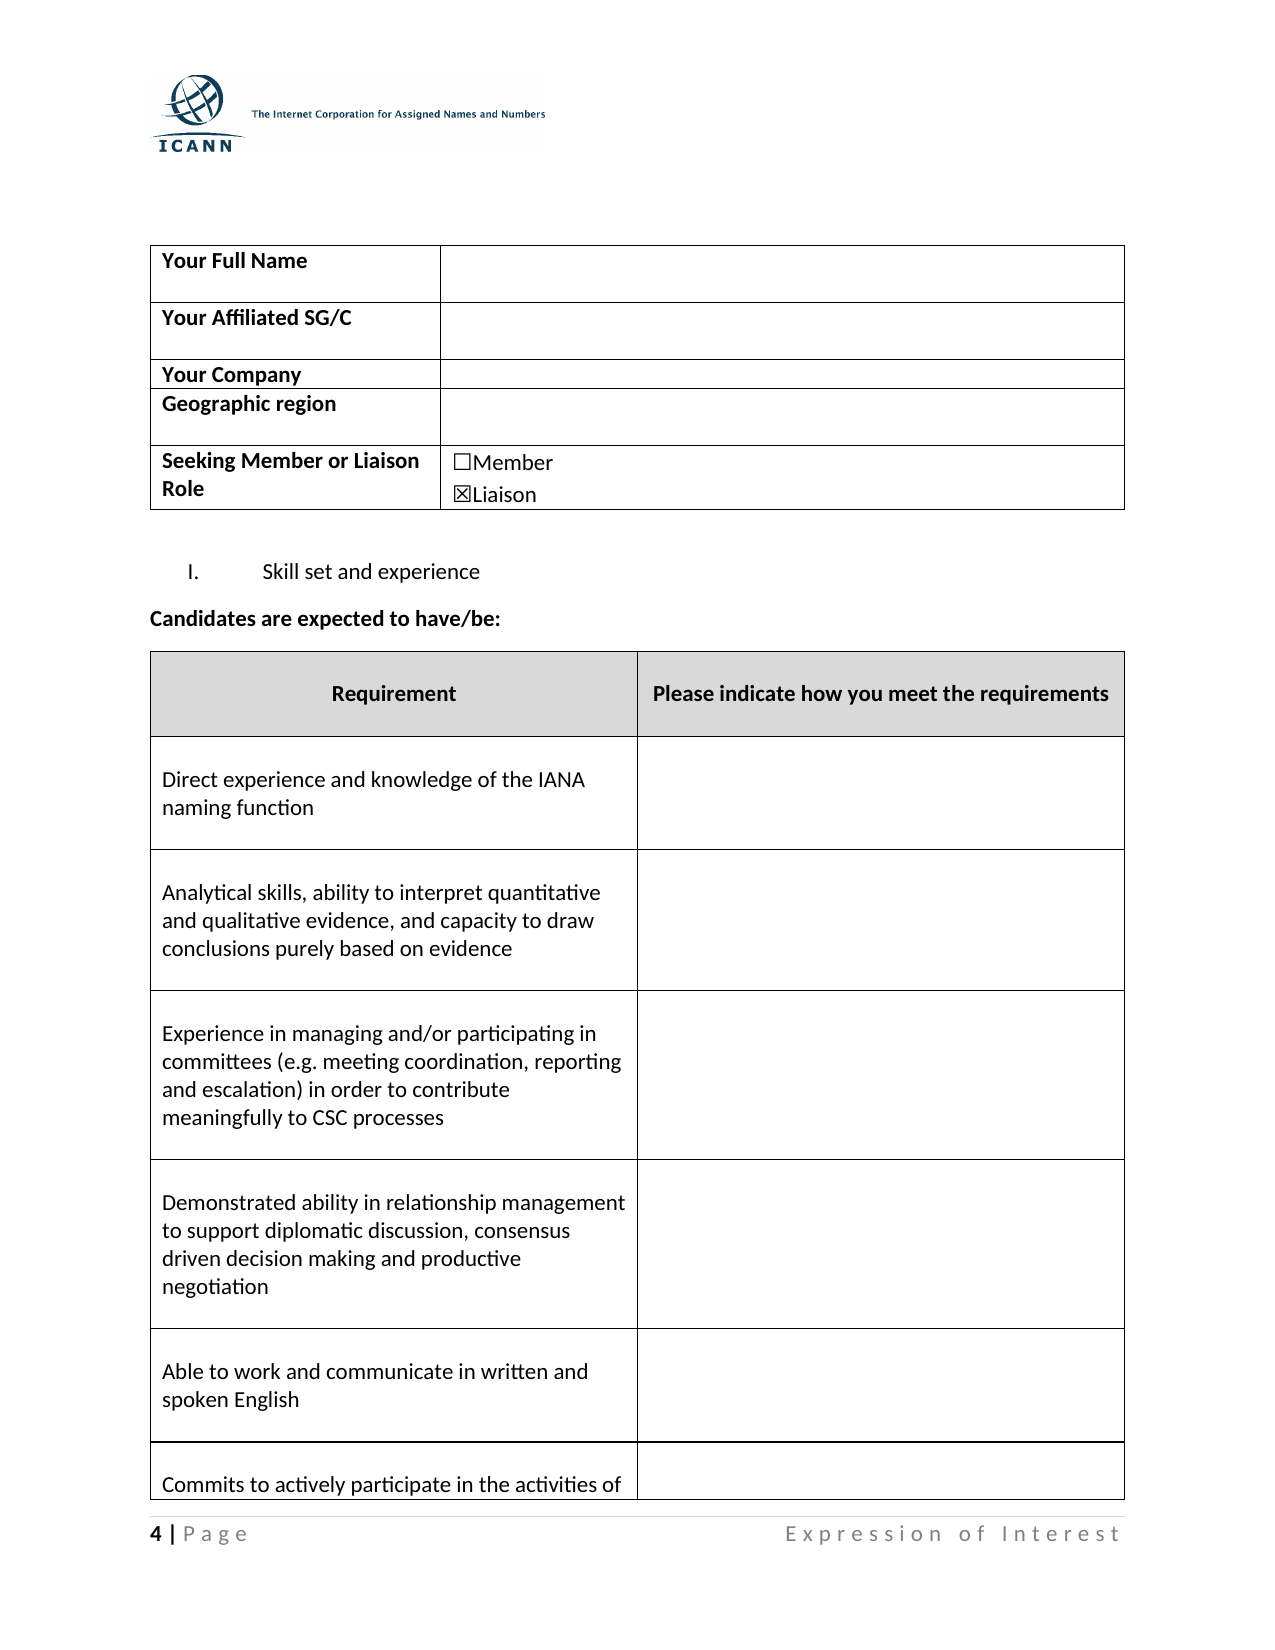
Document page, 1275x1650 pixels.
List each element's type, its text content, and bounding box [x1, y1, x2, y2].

table_header Your Full Name [151, 246, 440, 302]
table_cell Able to work and communicate in written and spoken English [151, 1329, 637, 1441]
list Skill set and experience [187, 557, 1125, 585]
table_cell [638, 1329, 1124, 1441]
table_cell [638, 737, 1124, 849]
table_header Requirement [151, 652, 637, 736]
table_cell [441, 360, 1124, 388]
table_cell Geographic region [151, 389, 440, 445]
table_header Please indicate how you meet the requirements [638, 652, 1124, 736]
table_cell [441, 303, 1124, 359]
table_cell [638, 1160, 1124, 1328]
table_cell Your Affiliated SG/C [151, 303, 440, 359]
table_header [441, 246, 1124, 302]
table_cell Experience in managing and/or participating in committees (e.g. meeting coordination, reporting and escalation) in order to contribute meaningfully to CSC processes [151, 991, 637, 1159]
table_cell Your Company [151, 360, 440, 388]
table_cell [638, 991, 1124, 1159]
table_cell Commits to actively participate in the activities of the CSC on an on-going basis [151, 1443, 637, 1498]
table_cell Analytical skills, ability to interpret quantitative and qualitative evidence, and capacity to draw conclusions purely based on evidence [151, 850, 637, 990]
picture [150, 75, 545, 152]
table_cell Demonstrated ability in relationship management to support diplomatic discussion, consensus driven decision making and productive negotiation [151, 1160, 637, 1328]
table_cell [441, 389, 1124, 445]
table_cell Seeking Member or Liaison Role [151, 446, 440, 509]
table_cell Member Liaison [441, 446, 1124, 509]
table_cell Direct experience and knowledge of the IANA naming function [151, 737, 637, 849]
table_cell [638, 1443, 1124, 1498]
table_cell [638, 850, 1124, 990]
text Candidates are expected to have/be: [150, 604, 1125, 632]
